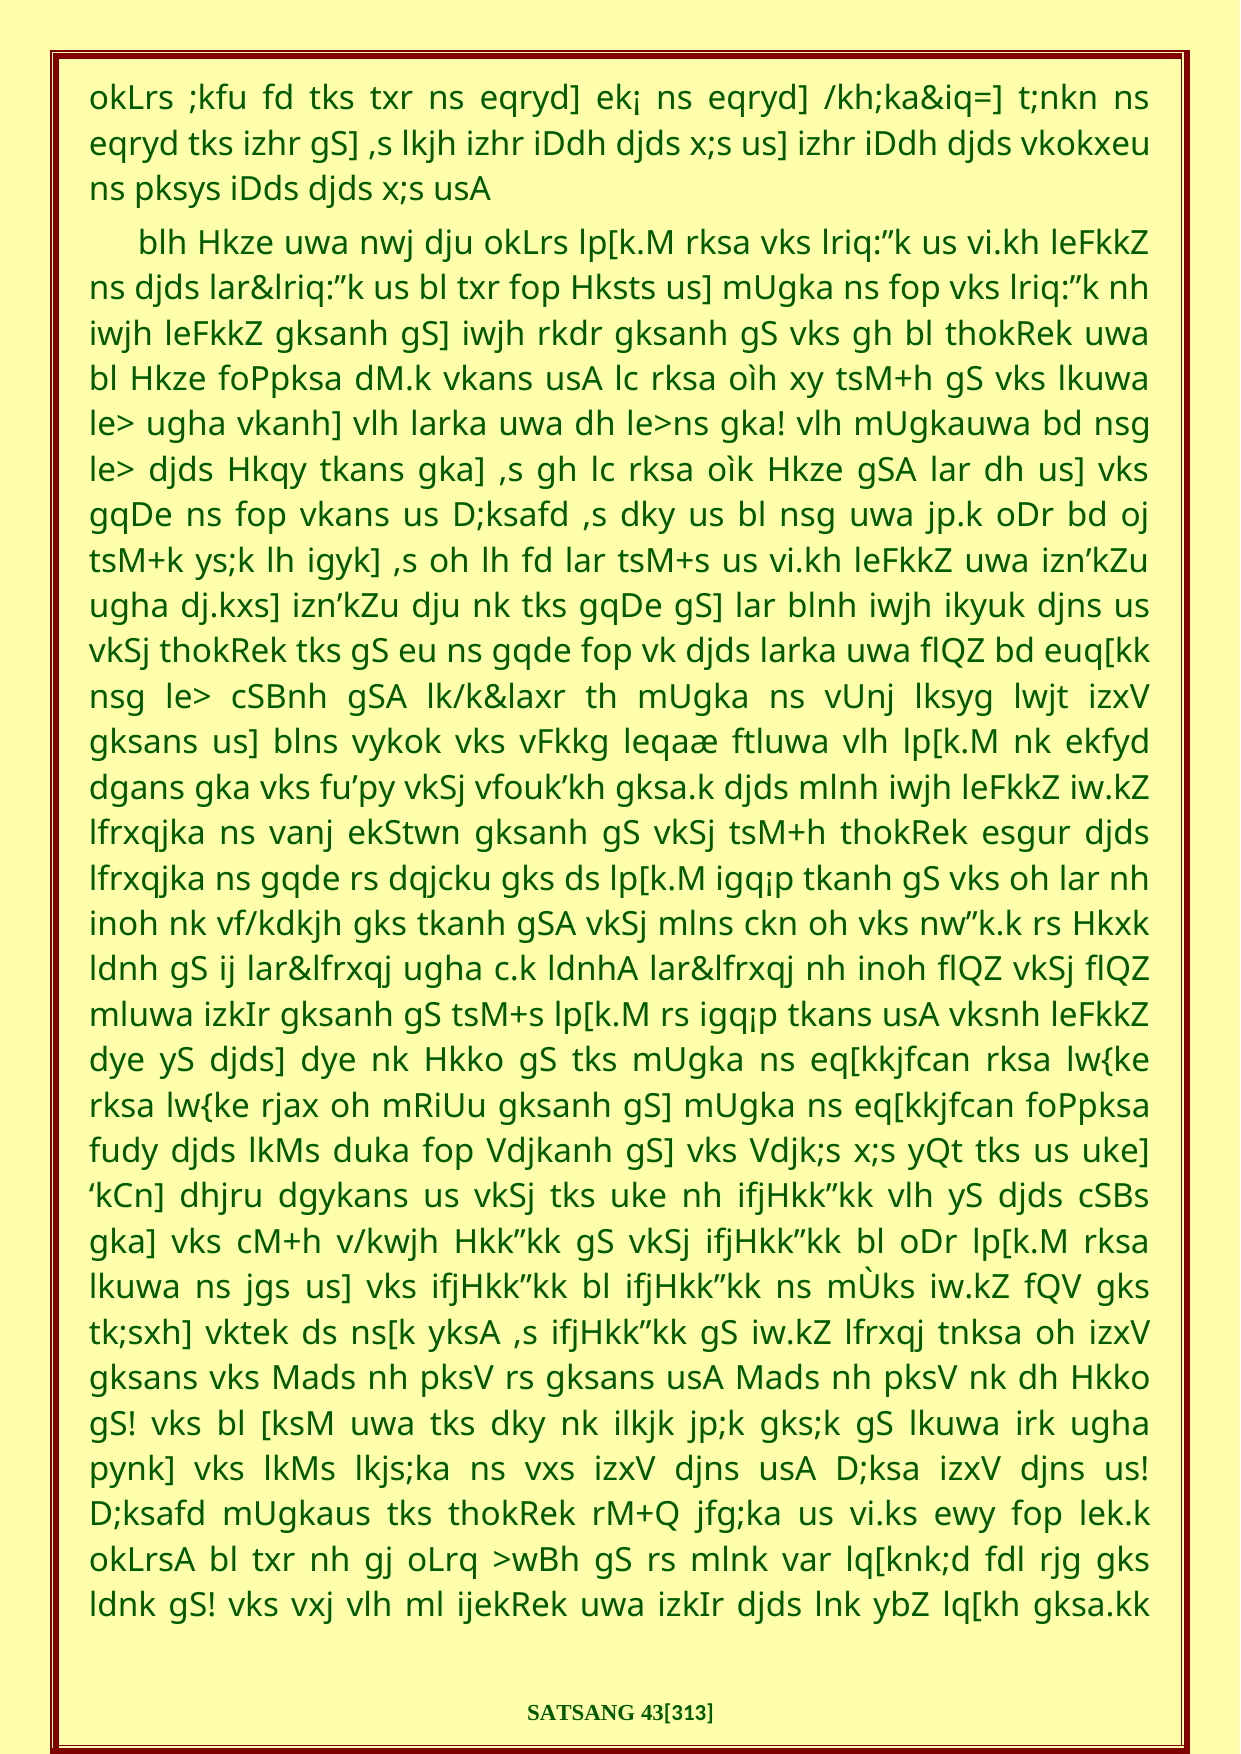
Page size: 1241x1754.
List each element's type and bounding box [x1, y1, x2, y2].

text [89, 218, 1152, 1626]
text [89, 74, 1152, 210]
